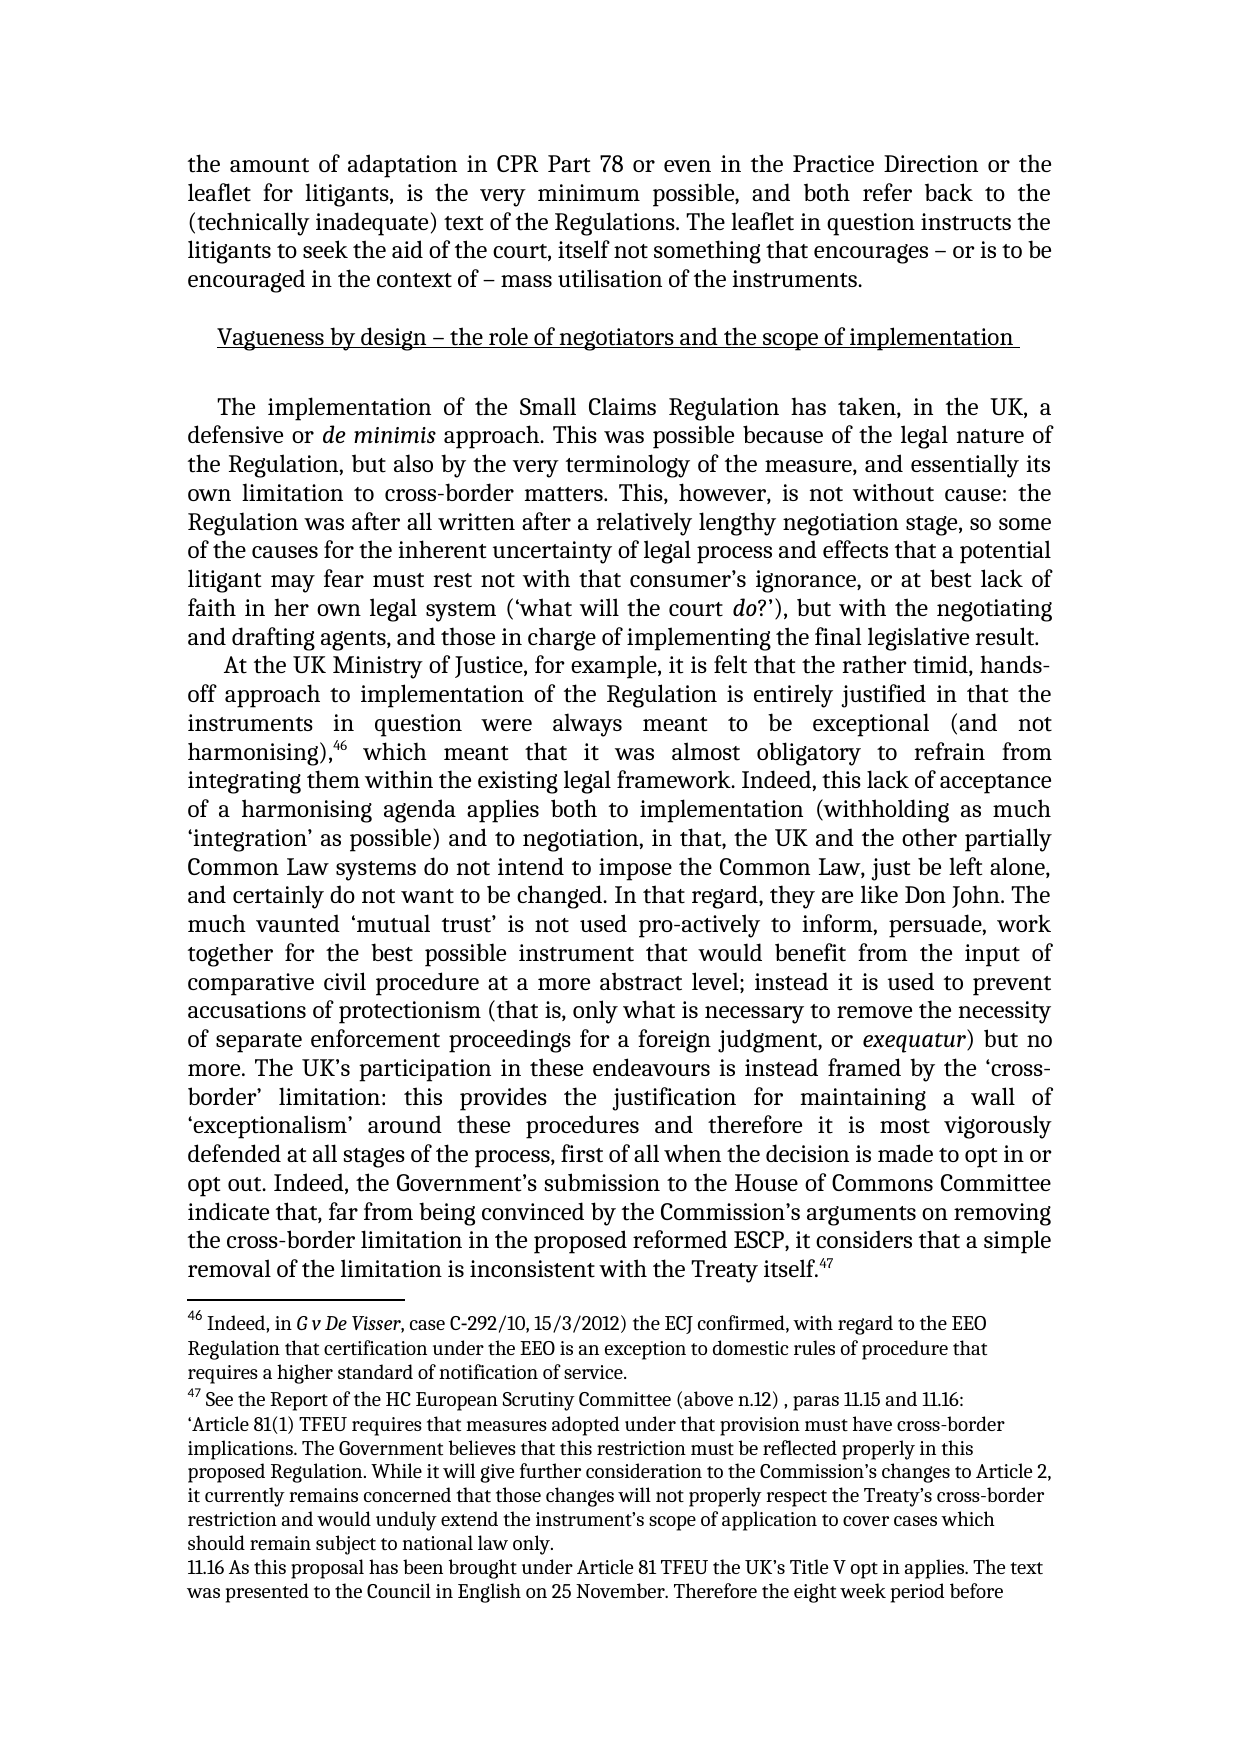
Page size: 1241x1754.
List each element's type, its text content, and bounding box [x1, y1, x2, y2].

text Vagueness by design – the role of negotiators and the scope of implementation [187, 322, 1053, 351]
text At the UK Ministry of Justice, for example, it is felt that the rather timid, hands-off approach to implementation of the Regulation is entirely justified in that the instruments in question were always meant to be exceptional (and not harmonising), which meant that it was almost obligatory to refrain from integrating them within the existing legal framework. Indeed, this lack of acceptance of a harmonising agenda applies both to implementation (withholding as much ‘integration’ as possible) and to negotiation, in that, the UK and the other partially Common Law systems do not intend to impose the Common Law, just be left alone, and certainly do not want to be changed. In that regard, they are like Don John. The much vaunted ‘mutual trust’ is not used pro-actively to inform, persuade, work together for the best possible instrument that would benefit from the input of comparative civil procedure at a more abstract level; instead it is used to prevent accusations of protectionism (that is, only what is necessary to remove the necessity of separate enforcement proceedins for a foreign judgment, or exequatur) but no more. The UK’s participation in these endeavours is instead framed by the ‘cross-border’ limitation: this provides the justification for maintaining a wall of ‘exceptionalism’ around these procedures and therefore it is most vigorously defended at all stages of the process, first of all when the decision is made to opt in or opt out. Indeed, the Government’s submission to the House of Commons Committee indicate that, far from being convinced by the Commission’s arguments on removing the cross-border limitation in the proposed reformed ESCP, it considers that a simple removal of the limitation is inconsistent with the Treaty itself. [187, 651, 1053, 1284]
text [187, 150, 1053, 294]
text The implementation of the Small Claims Regulation has taken, in the UK, a defensive or de minimis approach. This was possible because of the legal nature of the Regulation, but also by the very terminology of the measure, and essentially its own limitation to cross-border matters. This, however, is not without cause: the Regulation was after all written after a relatively lengthy negotiation stage, so some of the causes for the inherent uncertainty of legal process and effects that a potential litigant may fear must rest not with that consumer’s ignorance, or at best lack of faith in her own legal system (‘what will the court do?’), but with the negotiating and drafting agents, and those in charge of implementing the final legislative result. [187, 392, 1053, 651]
